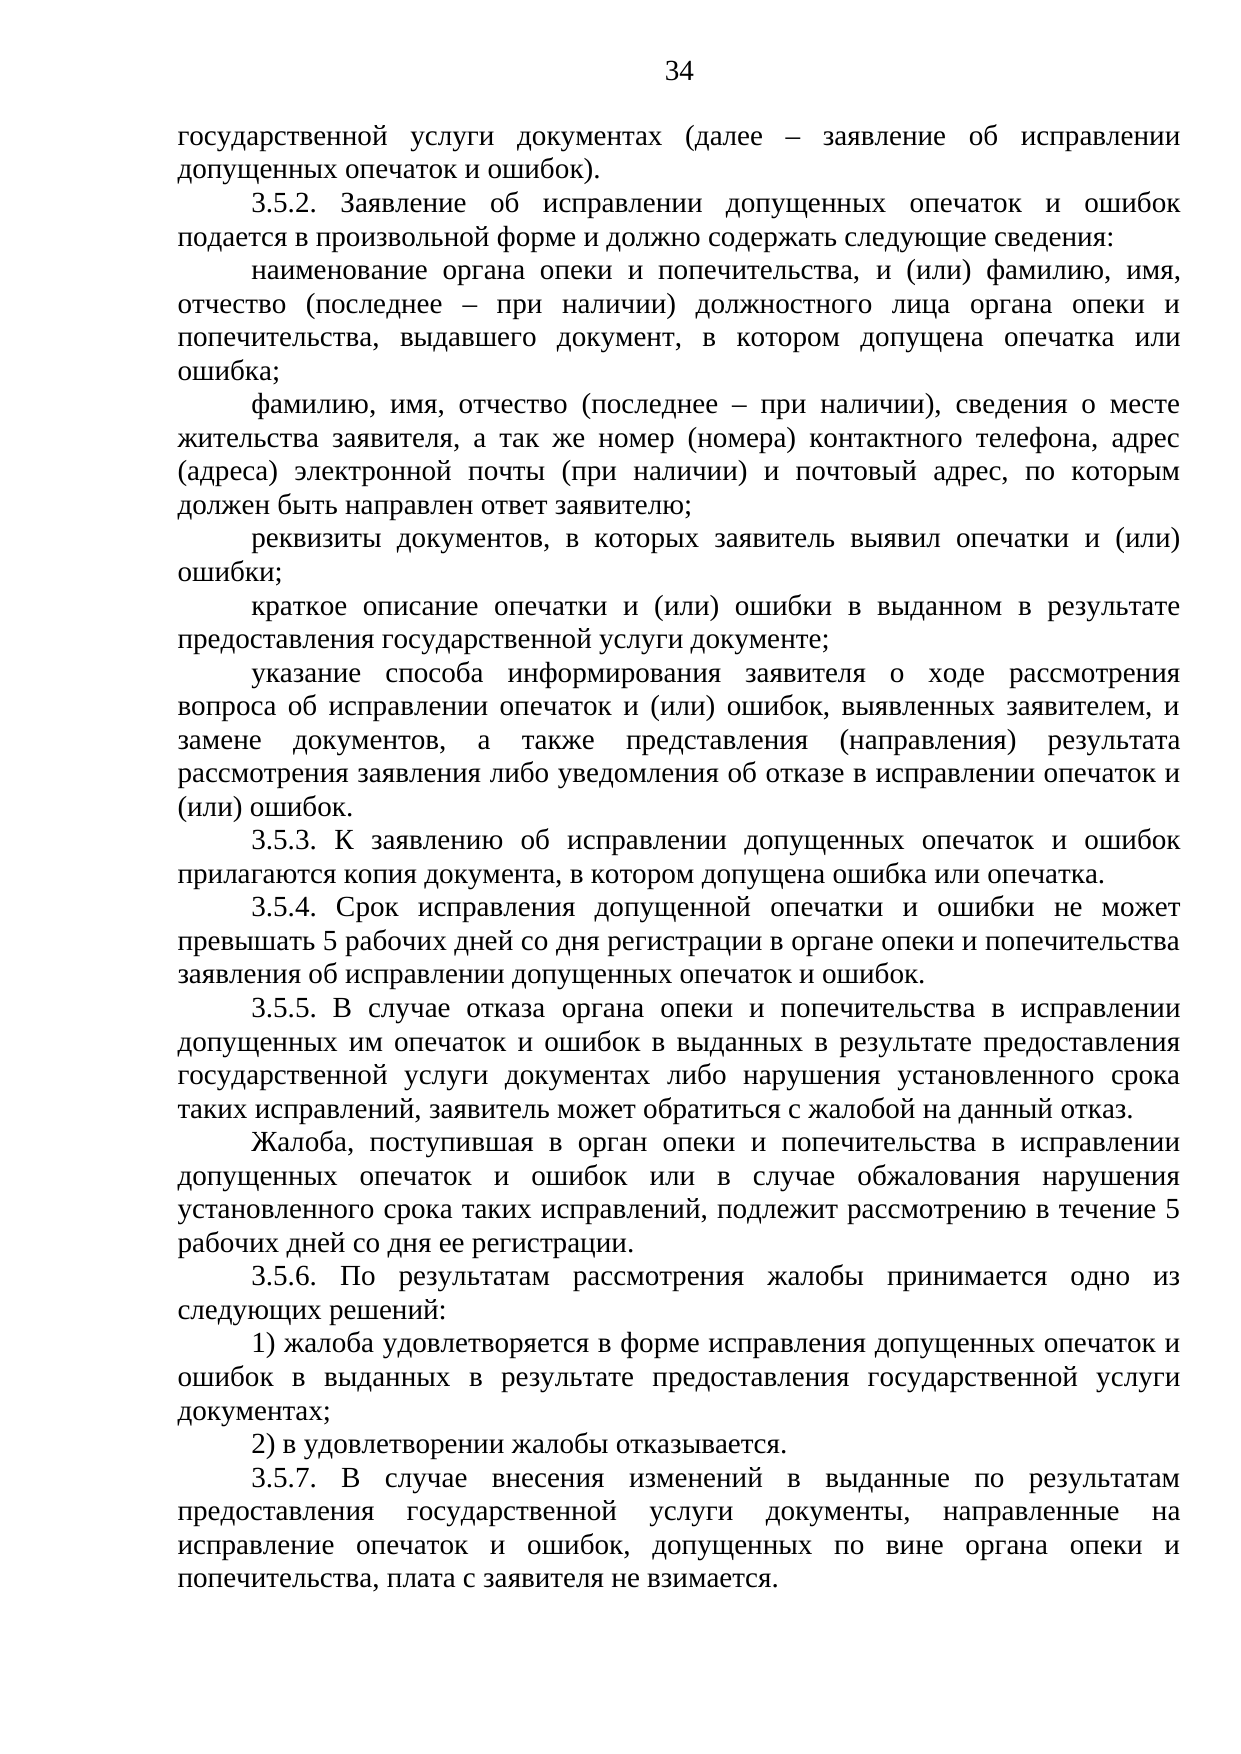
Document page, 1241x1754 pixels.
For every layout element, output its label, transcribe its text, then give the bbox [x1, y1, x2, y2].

text 3.5.2. Заявление об исправлении допущенных опечаток и ошибок подается в произвольной форме и должно содержать следующие сведения: [177, 185, 1181, 252]
text 2) в удовлетворении жалобы отказывается. [177, 1426, 1181, 1460]
text 3.5.7. В случае внесения изменений в выданные по результатам предоставления государственной услуги документы, направленные на исправление опечаток и ошибок, допущенных по вине органа опеки и попечительства, плата с заявителя не взимается. [177, 1460, 1181, 1594]
text наименование органа опеки и попечительства, и (или) фамилию, имя, отчество (последнее – при наличии) должностного лица органа опеки и попечительства, выдавшего документ, в котором допущена опечатка или ошибка; [177, 252, 1181, 386]
text фамилию, имя, отчество (последнее – при наличии), сведения о месте жительства заявителя, а так же номер (номера) контактного телефона, адрес (адреса) электронной почты (при наличии) и почтовый адрес, по которым должен быть направлен ответ заявителю; [177, 386, 1181, 521]
text реквизиты документов, в которых заявитель выявил опечатки и (или) ошибки; [177, 521, 1181, 588]
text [177, 118, 1181, 185]
text краткое описание опечатки и (или) ошибки в выданном в результате предоставления государственной услуги документе; [177, 588, 1181, 655]
text указание способа информирования заявителя о ходе рассмотрения вопроса об исправлении опечаток и (или) ошибок, выявленных заявителем, и замене документов, а также представления (направления) результата рассмотрения заявления либо уведомления об отказе в исправлении опечаток и (или) ошибок. [177, 655, 1181, 822]
text 1) жалоба удовлетворяется в форме исправления допущенных опечаток и ошибок в выданных в результате предоставления государственной услуги документах; [177, 1326, 1181, 1426]
text Жалоба, поступившая в орган опеки и попечительства в исправлении допущенных опечаток и ошибок или в случае обжалования нарушения установленного срока таких исправлений, подлежит рассмотрению в течение 5 рабочих дней со дня ее регистрации. [177, 1124, 1181, 1258]
text 3.5.4. Срок исправления допущенной опечатки и ошибки не может превышать 5 рабочих дней со дня регистрации в органе опеки и попечительства заявления об исправлении допущенных опечаток и ошибок. [177, 889, 1181, 990]
text 3.5.3. К заявлению об исправлении допущенных опечаток и ошибок прилагаются копия документа, в котором допущена ошибка или опечатка. [177, 822, 1181, 889]
text 3.5.5. В случае отказа органа опеки и попечительства в исправлении допущенных им опечаток и ошибок в выданных в результате предоставления государственной услуги документах либо нарушения установленного срока таких исправлений, заявитель может обратиться с жалобой на данный отказ. [177, 990, 1181, 1124]
text 3.5.6. По результатам рассмотрения жалобы принимается одно из следующих решений: [177, 1258, 1181, 1326]
